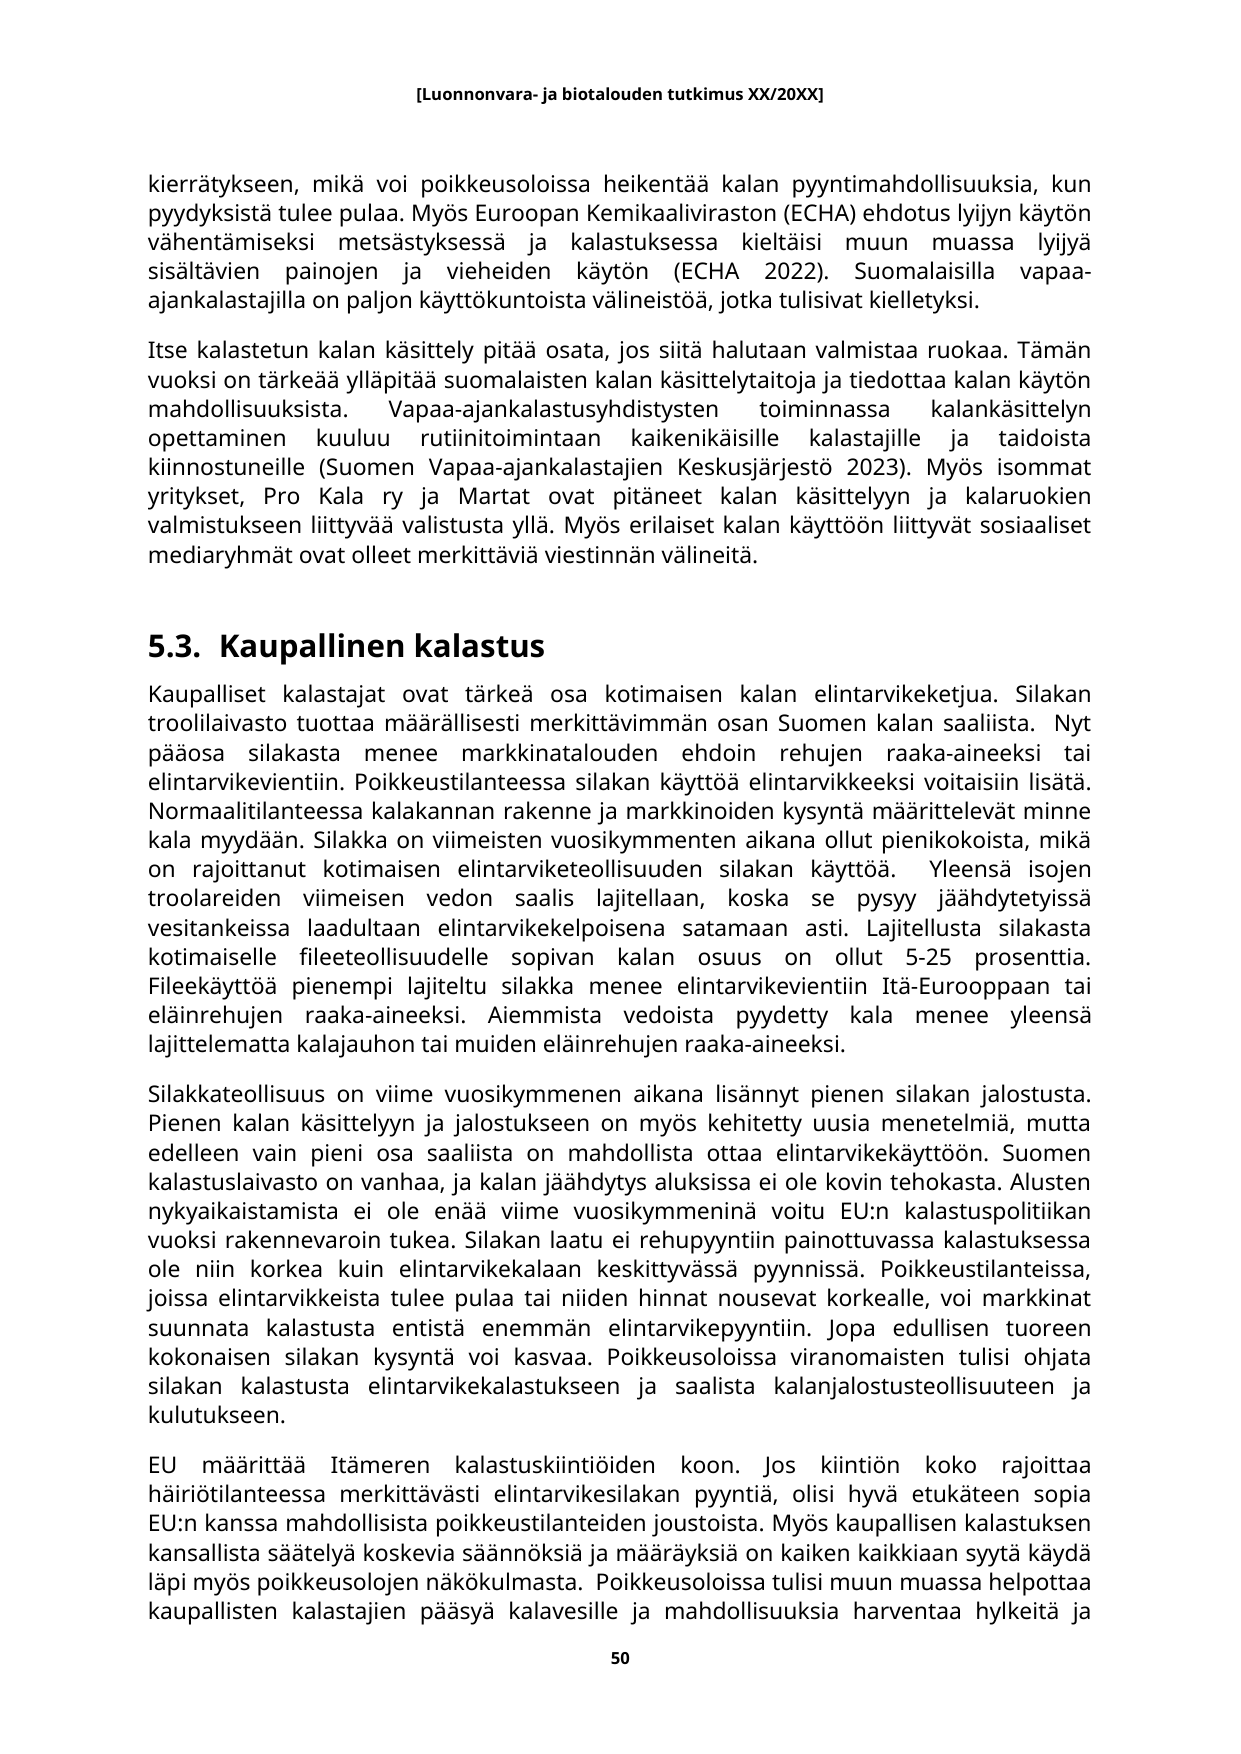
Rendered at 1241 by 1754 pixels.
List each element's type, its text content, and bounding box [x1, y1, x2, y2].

text Kaupalliset kalastajat ovat tärkeä osa kotimaisen kalan elintarvikeketjua. Silakan troolilaivasto tuottaa määrällisesti merkittävimmän osan Suomen kalan saaliista. Nyt pääosa silakasta menee markkinatalouden ehdoin rehujen raaka-aineeksi tai elintarvikevientiin. Poikkeustilanteessa silakan käyttöä elintarvikkeeksi voitaisiin lisätä. Normaalitilanteessa kalakannan rakenne ja markkinoiden kysyntä määrittelevät minne kala myydään. Silakka on viimeisten vuosikymmenten aikana ollut pienikokoista, mikä on rajoittanut kotimaisen elintarviketeollisuuden silakan käyttöä. Yleensä isojen troolareiden viimeisen vedon saalis lajitellaan, koska se pysyy jäähdytetyissä vesitankeissa laadultaan elintarvikekelpoisena satamaan asti. Lajitellusta silakasta kotimaiselle fileeteollisuudelle sopivan kalan osuus on ollut 5-25 prosenttia. Fileekäyttöä pienempi lajiteltu silakka menee elintarvikevientiin Itä-Eurooppaan tai eläinrehujen raaka-aineeksi. Aiemmista vedoista pyydetty kala menee yleensä lajittelematta kalajauhon tai muiden eläinrehujen raaka-aineeksi. [148, 679, 1092, 1058]
text Silakkateollisuus on viime vuosikymmenen aikana lisännyt pienen silakan jalostusta. Pienen kalan käsittelyyn ja jalostukseen on myös kehitetty uusia menetelmiä, mutta edelleen vain pieni osa saaliista on mahdollista ottaa elintarvikekäyttöön. Suomen kalastuslaivasto on vanhaa, ja kalan jäähdytys aluksissa ei ole kovin tehokasta. Alusten nykyaikaistamista ei ole enää viime vuosikymmeninä voitu EU:n kalastuspolitiikan vuoksi rakennevaroin tukea. Silakan laatu ei rehupyyntiin painottuvassa kalastuksessa ole niin korkea kuin elintarvikekalaan keskittyvässä pyynnissä. Poikkeustilanteissa, joissa elintarvikkeista tulee pulaa tai niiden hinnat nousevat korkealle, voi markkinat suunnata kalastusta entistä enemmän elintarvikepyyntiin. Jopa edullisen tuoreen kokonaisen silakan kysyntä voi kasvaa. Poikkeusoloissa viranomaisten tulisi ohjata silakan kalastusta elintarvikekalastukseen ja saalista kalanjalostusteollisuuteen ja kulutukseen. [148, 1079, 1092, 1429]
subtitle Kaupallinen kalastus [148, 627, 1092, 665]
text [148, 1450, 1092, 1625]
text Itse kalastetun kalan käsittely pitää osata, jos siitä halutaan valmistaa ruokaa. Tämän vuoksi on tärkeää ylläpitää suomalaisten kalan käsittelytaitoja ja tiedottaa kalan käytön mahdollisuuksista. Vapaa-ajankalastusyhdistysten toiminnassa kalankäsittelyn opettaminen kuuluu rutiinitoimintaan kaikenikäisille kalastajille ja taidoista kiinnostuneille (Suomen Vapaa-ajankalastajien Keskusjärjestö 2023). Myös isommat yritykset, Pro Kala ry ja Martat ovat pitäneet kalan käsittelyyn ja kalaruokien valmistukseen liittyvää valistusta yllä. Myös erilaiset kalan käyttöön liittyvät sosiaaliset mediaryhmät ovat olleet merkittäviä viestinnän välineitä. [148, 336, 1092, 569]
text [148, 169, 1092, 315]
